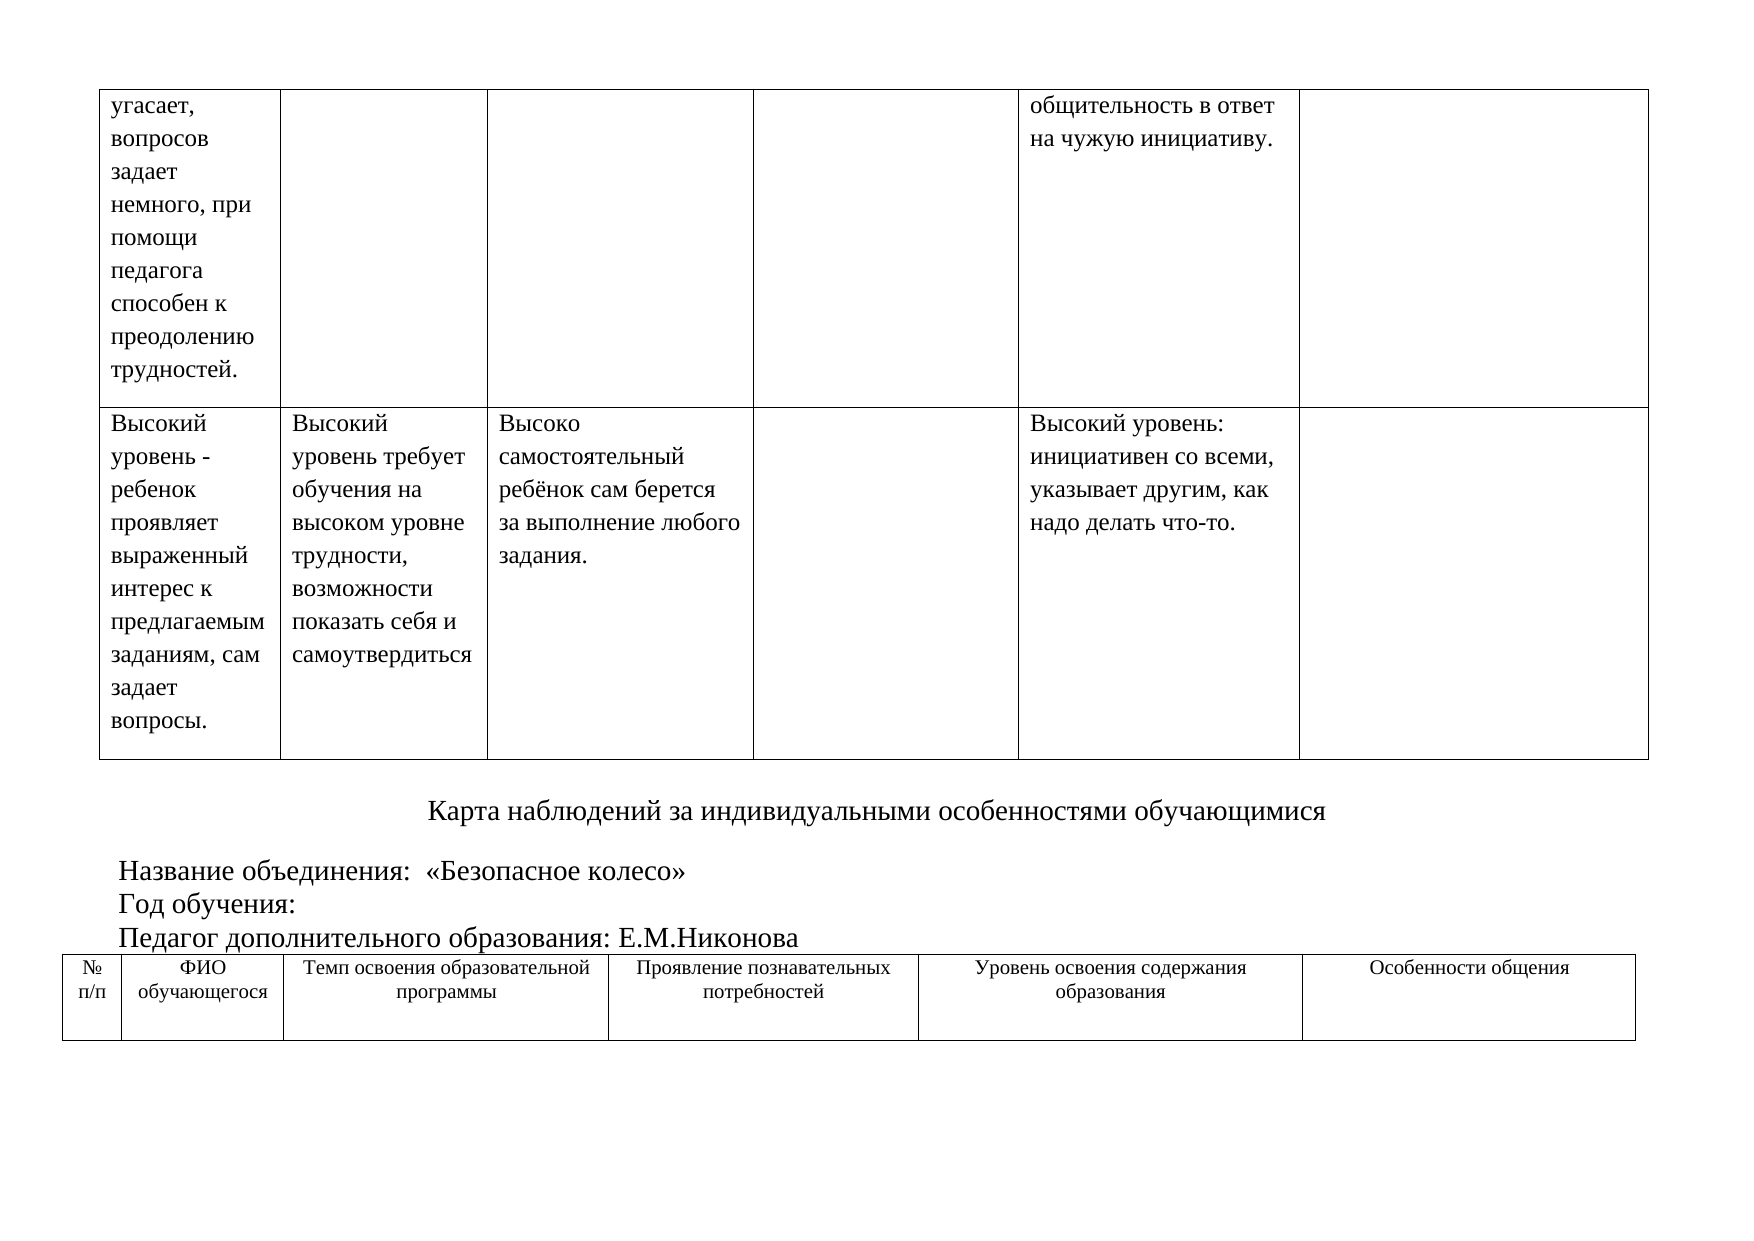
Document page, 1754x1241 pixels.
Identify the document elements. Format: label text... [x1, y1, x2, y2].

table_cell [754, 90, 1018, 407]
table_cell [488, 90, 753, 407]
table_header Проявление познавательных потребностей [609, 955, 918, 1039]
table_cell Высоко самостоятельный ребёнок сам берется за выполнение любого задания. [488, 408, 753, 759]
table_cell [1019, 90, 1299, 407]
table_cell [1300, 90, 1648, 407]
table_cell [1300, 408, 1648, 759]
text Название объединения: «Безопасное колесо» [118, 853, 1636, 886]
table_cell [281, 90, 487, 407]
text Педагог дополнительного образования: Е.М.Никонова [118, 920, 1636, 953]
table_cell Высокий уровень: инициативен со всеми, указывает другим, как надо делать что-то. [1019, 408, 1299, 759]
table_cell Высокий уровень - ребенок проявляет выраженный интерес к предлагаемым заданиям, сам задает вопросы. [100, 408, 280, 759]
table_header ФИО обучающегося [122, 955, 283, 1039]
table_cell Высокий уровень требует обучения на высоком уровне трудности, возможности показать себя и самоутвердиться [281, 408, 487, 759]
table_header Уровень освоения содержания образования [919, 955, 1302, 1039]
table_header Особенности общения [1303, 955, 1635, 1039]
text Карта наблюдений за индивидуальными особенностями обучающимися [118, 793, 1636, 827]
table_cell [754, 408, 1018, 759]
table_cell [100, 90, 280, 407]
table_header № п/п [63, 955, 121, 1039]
text Год обучения: [118, 886, 1636, 920]
table_header Темп освоения образовательной программы [284, 955, 608, 1039]
